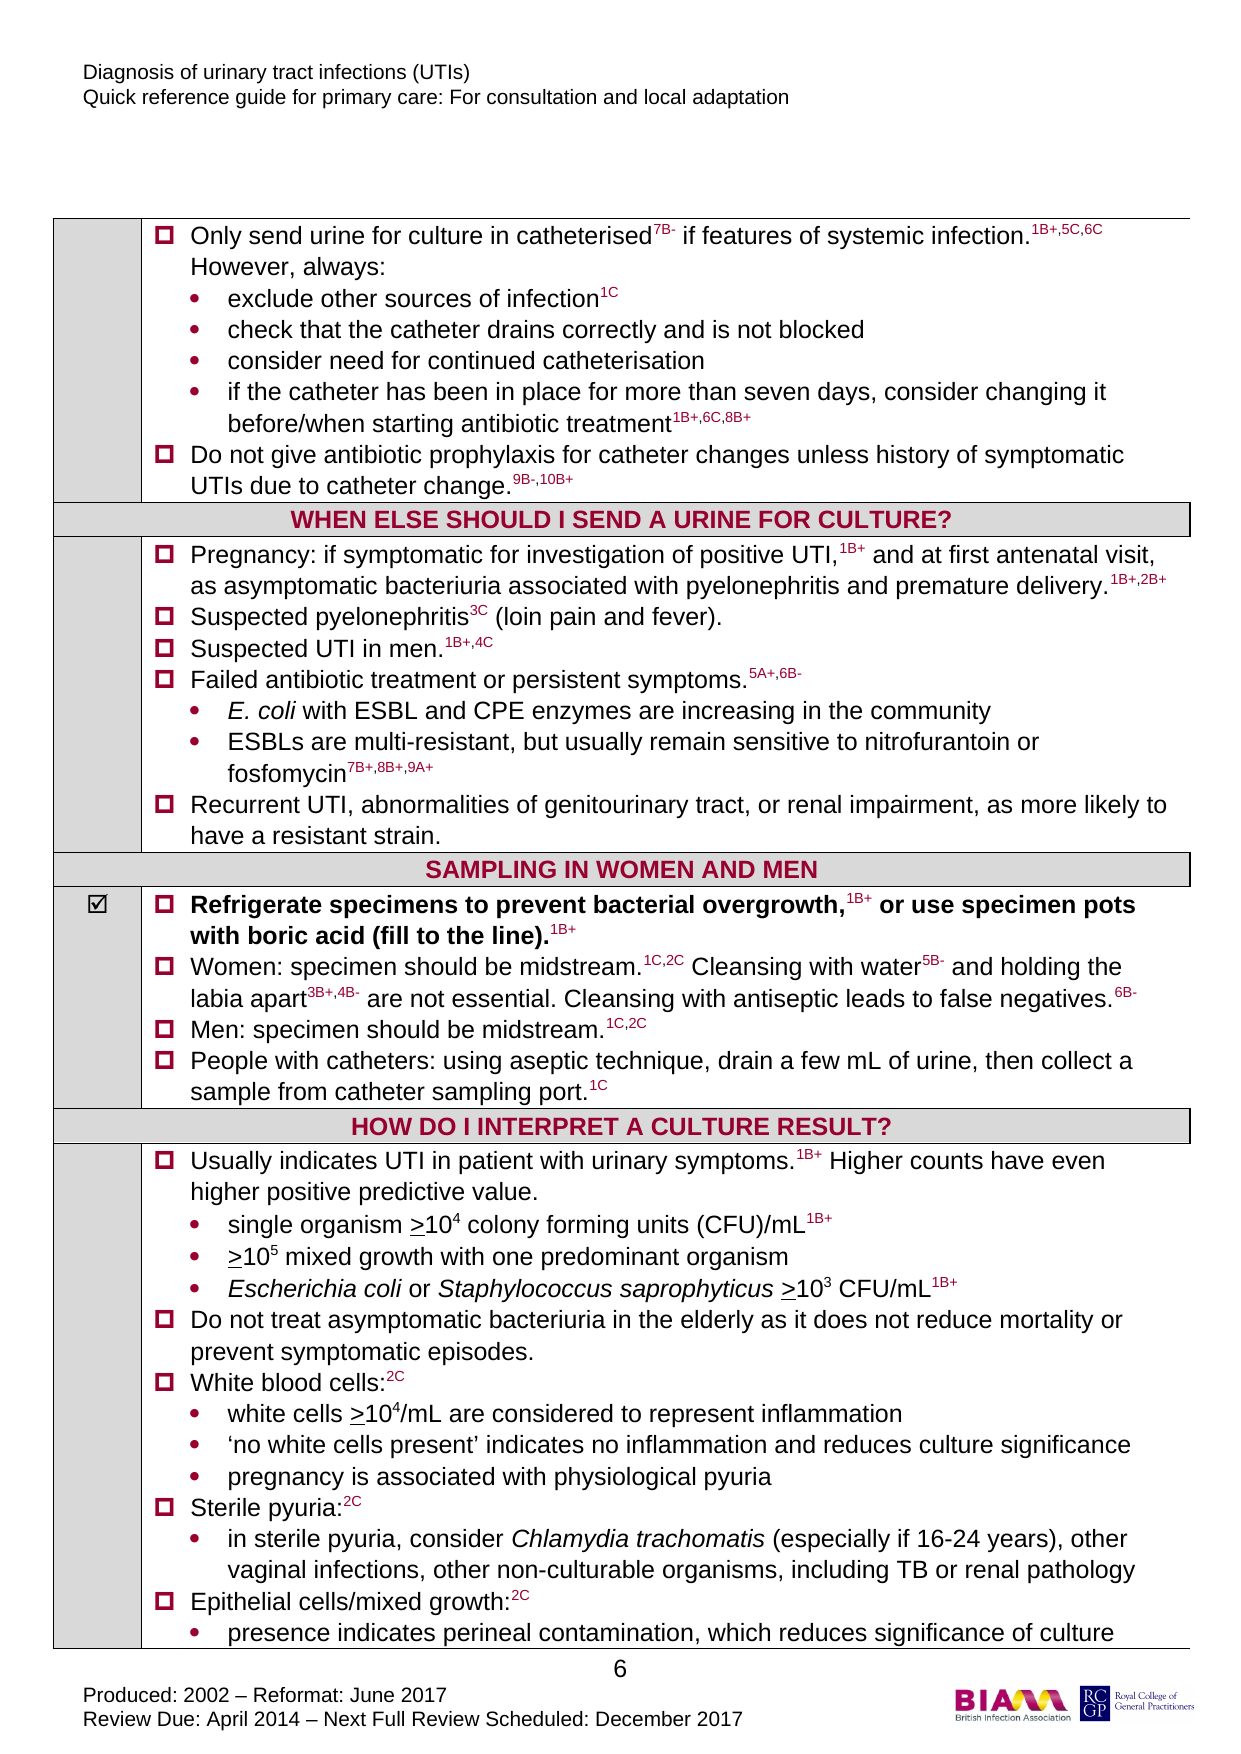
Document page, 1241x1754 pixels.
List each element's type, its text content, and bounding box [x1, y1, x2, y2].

table_cell HOW DO I INTERPRET A CULTURE RESULT? [54, 1109, 1189, 1142]
picture [1079, 1685, 1195, 1722]
table_cell SAMPLING IN WOMEN AND MEN [54, 853, 1189, 886]
table_header Only send urine for culture in catheterised7B- if features of systemic infection.1B+,5C,6C However, always: exclude other sources of infection1C check that the catheter drains correctly and is not blocked consider need for continued catheterisation if the catheter has been in place for more than seven days, consider changing it before/when starting antibiotic treatment1B+,6C,8B+ Do not give antibiotic prophylaxis for catheter changes unless history of symptomatic UTIs due to catheter change.9B-,10B+ [142, 219, 1190, 502]
table_header [54, 219, 141, 502]
table_cell Refrigerate specimens to prevent bacterial overgrowth,1B+ or use specimen pots with boric acid (fill to the line).1B+ Women: specimen should be midstream.1C,2C Cleansing with water5B- and holding the labia apart3B+,4B- are not essential. Cleansing with antiseptic leads to false negatives.6B- Men: specimen should be midstream.1C,2C People with catheters: using aseptic technique, drain a few mL of urine, then collect a sample from catheter sampling port.1C [142, 887, 1190, 1108]
table_cell Pregnancy: if symptomatic for investigation of positive UTI,1B+ and at first antenatal visit, as asymptomatic bacteriuria associated with pyelonephritis and premature delivery.1B+,2B+ Suspected pyelonephritis3C (loin pain and fever). Suspected UTI in men.1B+,4C Failed antibiotic treatment or persistent symptoms.5A+,6B- E. coli with ESBL and CPE enzymes are increasing in the community ESBLs are multi-resistant, but usually remain sensitive to nitrofurantoin or fosfomycin7B+,8B+,9A+ Recurrent UTI, abnormalities of genitourinary tract, or renal impairment, as more likely to have a resistant strain. [142, 537, 1190, 852]
table_cell [54, 1144, 141, 1648]
table_cell [54, 887, 141, 1108]
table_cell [142, 1144, 1190, 1648]
picture [954, 1688, 1073, 1723]
table_cell WHEN ELSE SHOULD I SEND A URINE FOR CULTURE? [54, 503, 1189, 536]
table_cell [54, 537, 141, 852]
